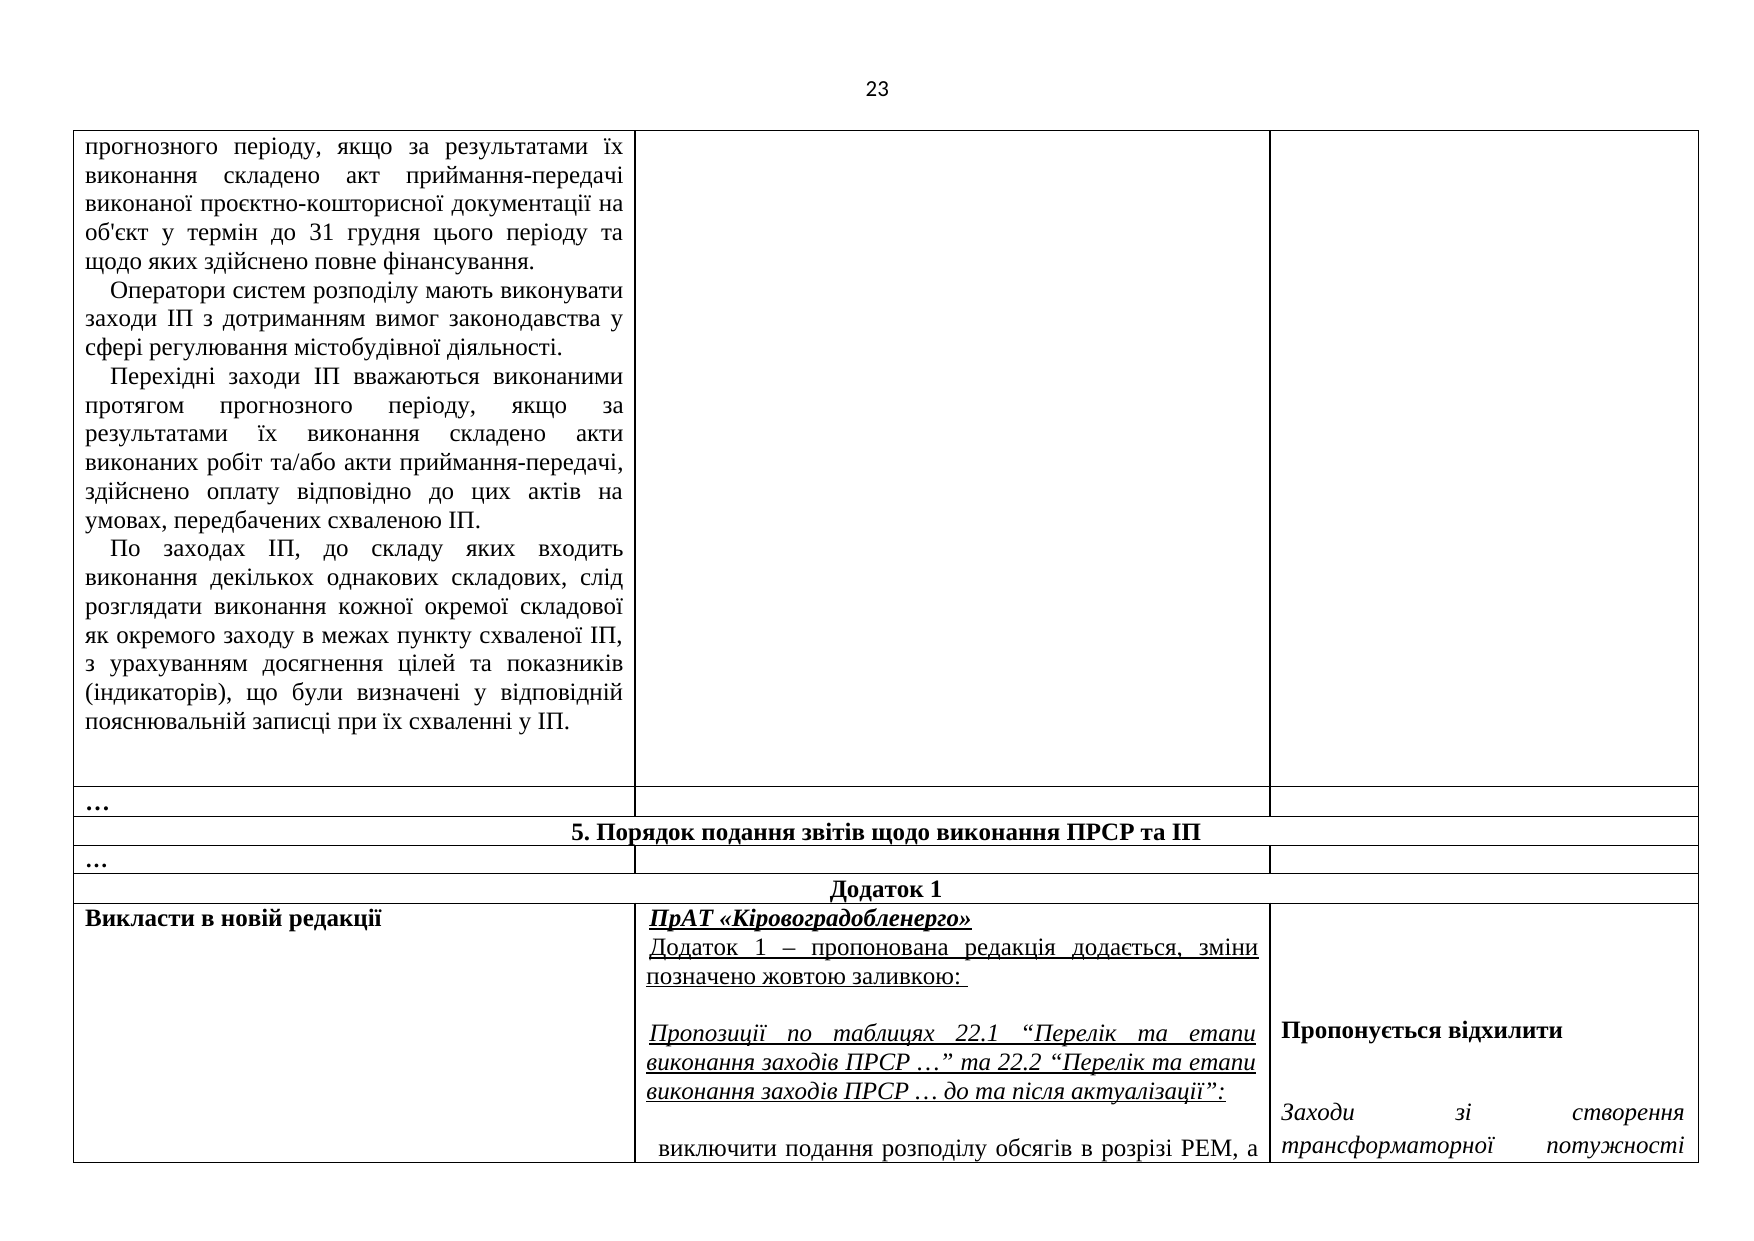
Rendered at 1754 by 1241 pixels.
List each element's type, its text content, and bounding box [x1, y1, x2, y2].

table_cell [1271, 904, 1698, 1162]
table_cell [1271, 787, 1698, 816]
table_cell [636, 846, 1269, 873]
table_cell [1271, 131, 1698, 786]
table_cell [636, 904, 1269, 1162]
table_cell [74, 131, 634, 786]
table_cell [1271, 846, 1698, 873]
table_cell … [74, 846, 634, 873]
table_cell Додаток 1 [74, 874, 1698, 902]
table_cell … [74, 787, 634, 816]
table_cell [636, 787, 1269, 816]
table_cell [636, 131, 1269, 786]
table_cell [74, 904, 634, 1162]
table_cell 5. Порядок подання звітів щодо виконання ПРСР та ІП [74, 817, 1698, 845]
